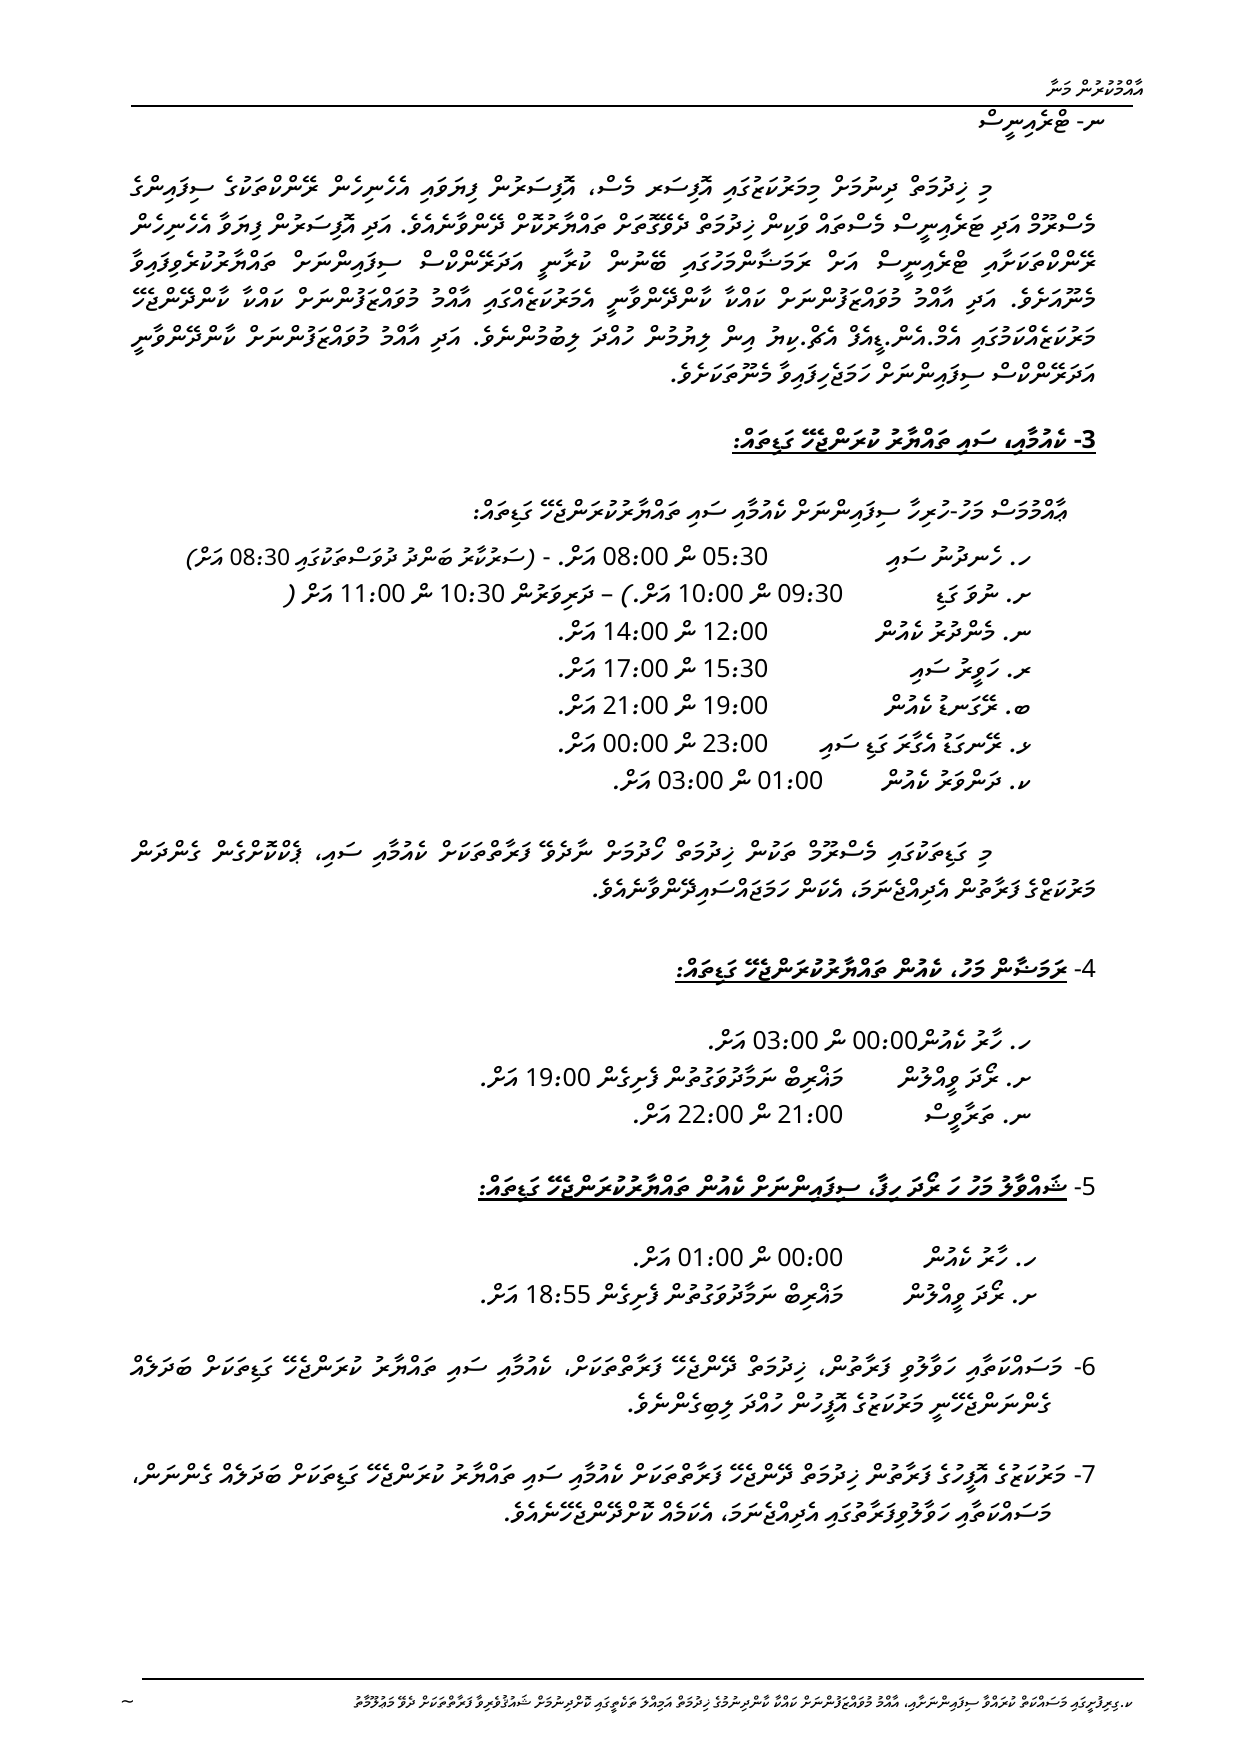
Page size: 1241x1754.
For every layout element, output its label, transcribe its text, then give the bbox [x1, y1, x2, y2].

text ށ. ނުވަ ގަޑި 09:30 ން 10:00 އަށް.) – ދަރިވަރުން 10:30 ން 11:00 އަށް ( [131, 576, 1031, 613]
text ށ. ރޯދަ ވީއްލުން މަޣްރިބް ނަމާދުވަގުތުން ފެށިގެން 19:00 އަށް. [131, 1060, 1031, 1097]
text ށ. ރޯދަ ވީއްލުން މަޣްރިބް ނަމާދުވަގުތުން ފެށިގެން 18:55 އަށް. [131, 1277, 1037, 1314]
list ކ. ދަންވަރު ކެއުން 01:00 ން 03:00 އަށް. [131, 762, 1031, 800]
text 4- ރަމަޟާން މަހު، ކެއުން ތައްޔާރުކުރަންޖެހޭ ގަޑިތައް: [131, 951, 1096, 988]
text ނ- ޓްރެއިނީސް [131, 103, 1144, 140]
text ޢާއްމުމަސް މަހު-ހުރިހާ ސިފައިންނަށް ކެއުމާއި ސައި ތައްޔާރުކުރަންޖެހޭ ގަޑިތައް: [131, 493, 1144, 530]
text މި ޚިދުމަތް ދިނުމަށް މިމަރުކަޒުގައި އޮފިސަރ މެސް، އޮފިސަރުން ފިޔަވައި އެހެނިހެން ރޭންކްތަކުގެ ސިފައިންގެ މެސްރޫމް އަދި ޓަރެއިނީސް މެސްތައް ވަކިން ޚިދުމަތް ދެވޭގޮތަށް ތައްޔާރުކޮށް ދޭންވާނެއެވެ. އަދި އޮފިސަރުން ފިޔަވާ އެހެނިހެން ރޭންކްތަކަށާއި ޓްރެއިނީސް އަށް ރަމަޟާންމަހުގައި ބޭނުން ކުރާނީ އަދަރޭންކްސް ސިފައިންނަށް ތައްޔާރުކުރެވިފައިވާ މެނޫއަށެވެ. އަދި އާއްމު މުވައްޒަފުންނަށް ކައްކާ ކާންދޭންވާނީ އެމަރުކަޒެއްގައި އާއްމު މުވައްޒަފުންނަށް ކައްކާ ކާންދޭންޖެހޭ މަރުކަޒެއްކަމުގައި އެމް.އެން.ޑީއެފް އެޗް.ކިޔު އިން ލިޔުމުން ހުއްދަ ލިބުމުންނެވެ. އަދި އާއްމު މުވައްޒަފުންނަށް ކާންދޭންވާނީ އަދަރޭންކްސް ސިފައިންނަށް ހަމަޖެހިފައިވާ މެނޫތަކަށެވެ. [131, 169, 1096, 393]
text ހ. ހާރު ކެއުން 00:00 ން 01:00 އަށް. [131, 1240, 1037, 1277]
list ޅ. ރޭނގަޑު އެގާރަ ގަޑި ސައި 23:00 ން 00:00 އަށް. [131, 725, 1031, 762]
text 3- ކެއުމާއި، ސައި ތައްޔާރު ކުރަންޖެހޭ ގަޑިތައް: [131, 422, 1096, 459]
text ހ. ހާރު ކެއުން 00:00 ން 03:00 އަށް. [131, 1022, 1031, 1060]
text ހ. ހެނދުނު ސައި 05:30 ން 08:00 އަށް. - (ސަރުކާރު ބަންދު ދުވަސްތަކުގައި 08:30 އަށް) [131, 539, 1031, 576]
list ބ. ރޭގަނޑު ކެއުން 19:00 ން 21:00 އަށް. [131, 688, 1031, 725]
text 7- މަރުކަޒުގެ އޮފީހުގެ ފަރާތުން ޚިދުމަތް ދޭންޖެހޭ ފަރާތްތަކަށް ކެއުމާއި ސައި ތައްޔާރު ކުރަންޖެހޭ ގަޑިތަކަށް ބަދަލެއް ގެންނަން، މަސައްކަތާއި ހަވާލުވިފަރާތުގައި އެދިއްޖެނަމަ، އެކަމެއް ކޮށްދޭންޖެހޭނެއެވެ. [131, 1457, 1096, 1532]
list ރ. ހަވީރު ސައި 15:30 ން 17:00 އަށް. [131, 651, 1031, 688]
text 5- ޝައްވާލު މަހު ހަ ރޯދަ ހިފާ، ސިފައިންނަށް ކެއުން ތައްޔާރުކުރަންޖެހޭ ގަޑިތައް: [131, 1168, 1096, 1206]
list ނ. މެންދުރު ކެއުން 12:00 ން 14:00 އަށް. [131, 613, 1031, 651]
text ނ. ތަރާވީސް 21:00 ން 22:00 އަށް. [131, 1097, 1031, 1134]
text 6- މަސައްކަތާއި ހަވާލުވި ފަރާތުން، ޚިދުމަތް ދޭންޖެހޭ ފަރާތްތަކަށް، ކެއުމާއި ސައި ތައްޔާރު ކުރަންޖެހޭ ގަޑިތަކަށް ބަދަލެއް ގެންނަންޖެހޭނީ މަރުކަޒުގެ އޮފީހުން ހުއްދަ ލިބިގެންނެވެ. [131, 1348, 1096, 1423]
list މި ގަޑިތަކުގައި މެސްރޫމް ތަކުން ޚިދުމަތް ހޯދުމަށް ނާދެވޭ ފަރާތްތަކަށް ކެއުމާއި ސައި، ޕެކްކޮށްގެން ގެންދަން މަރުކަޒްގެ ފަރާތުން އެދިއްޖެނަމަ، އެކަން ހަމަޖައްސައިދޭންވާނެއެވެ. [131, 834, 1096, 908]
